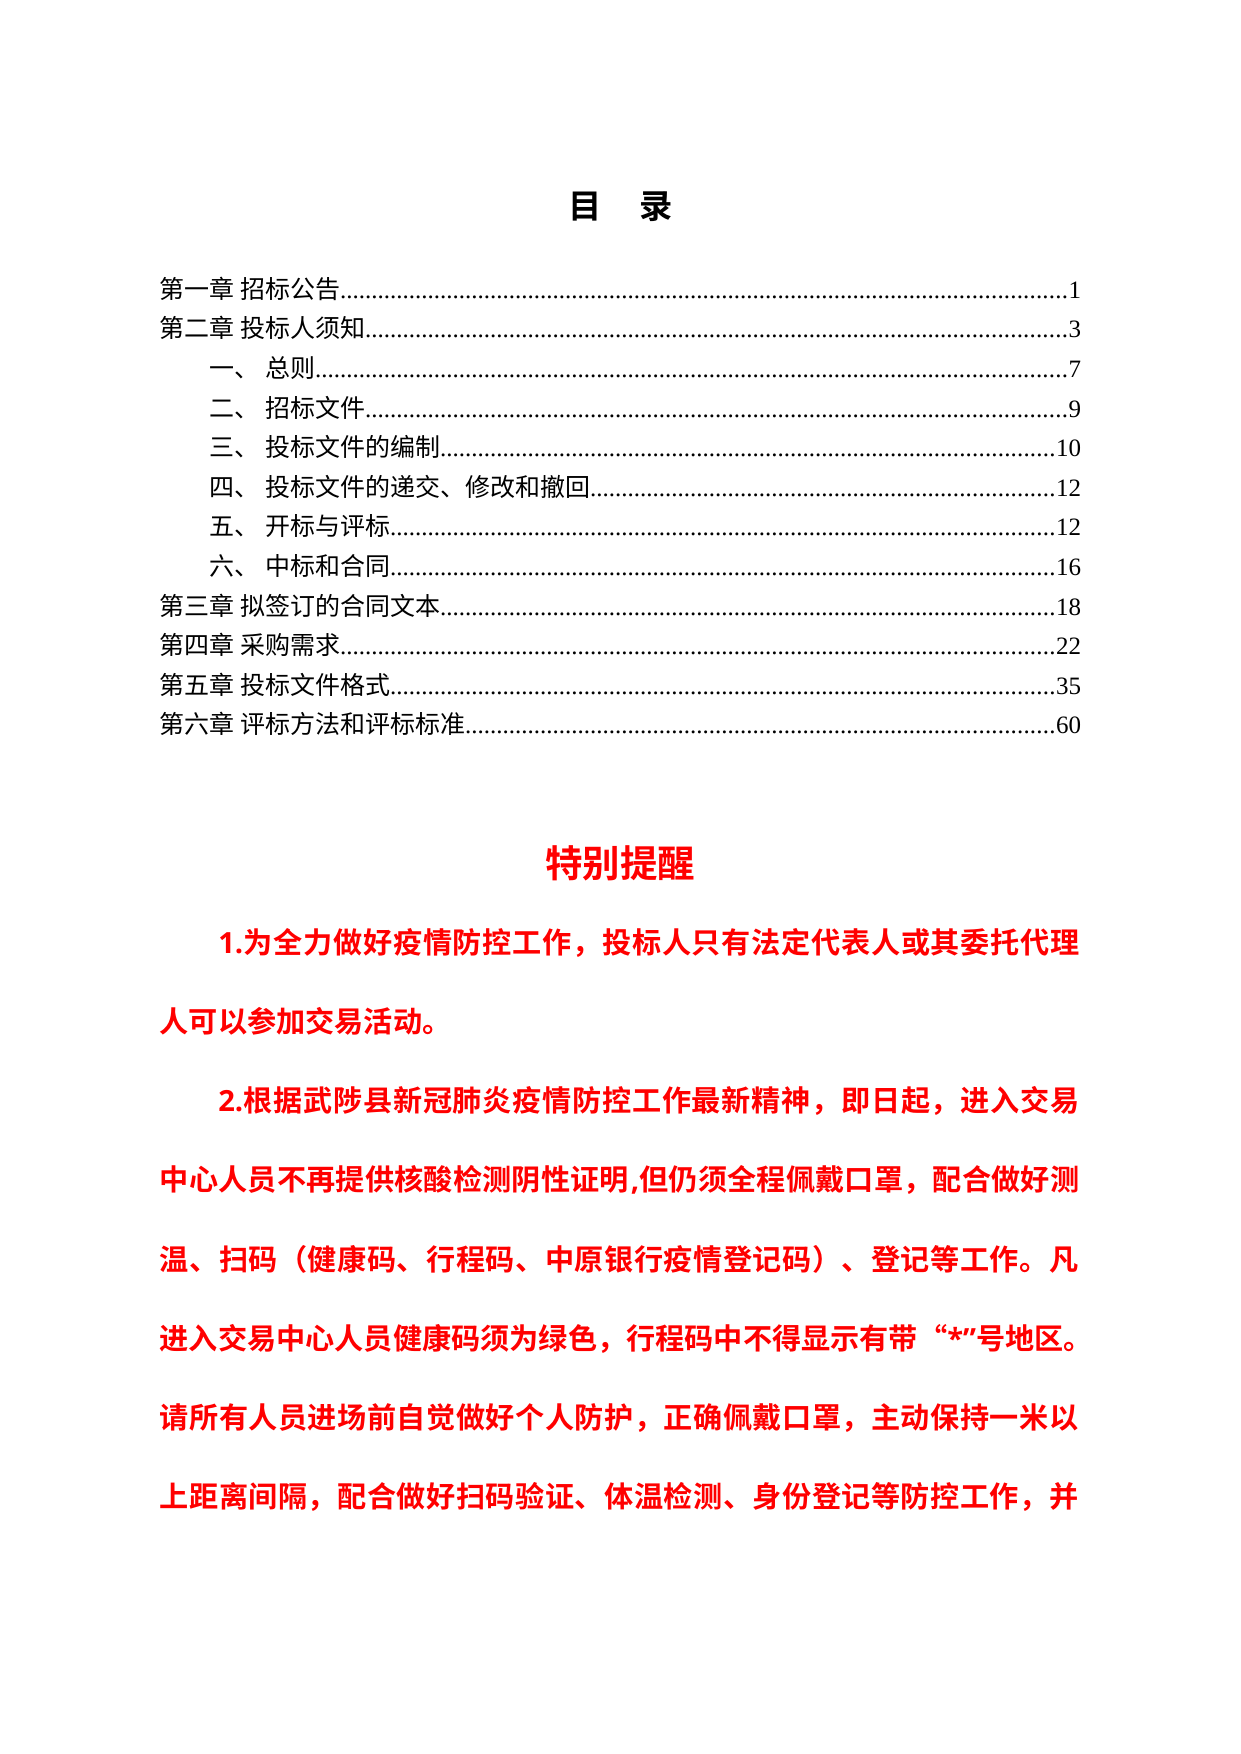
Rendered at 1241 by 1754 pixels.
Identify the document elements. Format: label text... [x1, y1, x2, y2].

text 特别提醒 [159, 822, 1081, 901]
text 目 录 [159, 164, 1081, 244]
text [159, 1376, 1081, 1534]
text 第四章 采购需求 22 [159, 624, 1081, 663]
text 2.根据武陟县新冠肺炎疫情防控工作最新精神，即日起，进入交易中心人员不再提供核酸检测阴性证明,但仍须全程佩戴口罩，配合做好测温、扫码（健康码、行程码、中原银行疫情登记码）、登记等工作。凡进入交易中心人员健康码须为绿色，行程码中不得显示有带“*”号地区。 [159, 1059, 1081, 1376]
text 第六章 评标方法和评标标准 60 [159, 703, 1081, 743]
text 三、 投标文件的编制 10 [209, 426, 1081, 466]
text 第三章 拟签订的合同文本 18 [159, 584, 1081, 624]
text 六、 中标和合同 16 [209, 545, 1081, 584]
text 五、 开标与评标 12 [209, 505, 1081, 545]
text 第二章 投标人须知 3 [159, 307, 1081, 347]
text 四、 投标文件的递交、修改和撤回 12 [209, 466, 1081, 505]
text 二、 招标文件 9 [209, 386, 1081, 426]
text 第五章 投标文件格式 35 [159, 663, 1081, 703]
text 1.为全力做好疫情防控工作，投标人只有法定代表人或其委托代理人可以参加交易活动。 [159, 901, 1081, 1059]
text 第一章 招标公告 1 [159, 268, 1081, 307]
text 一、 总则 7 [209, 347, 1081, 386]
